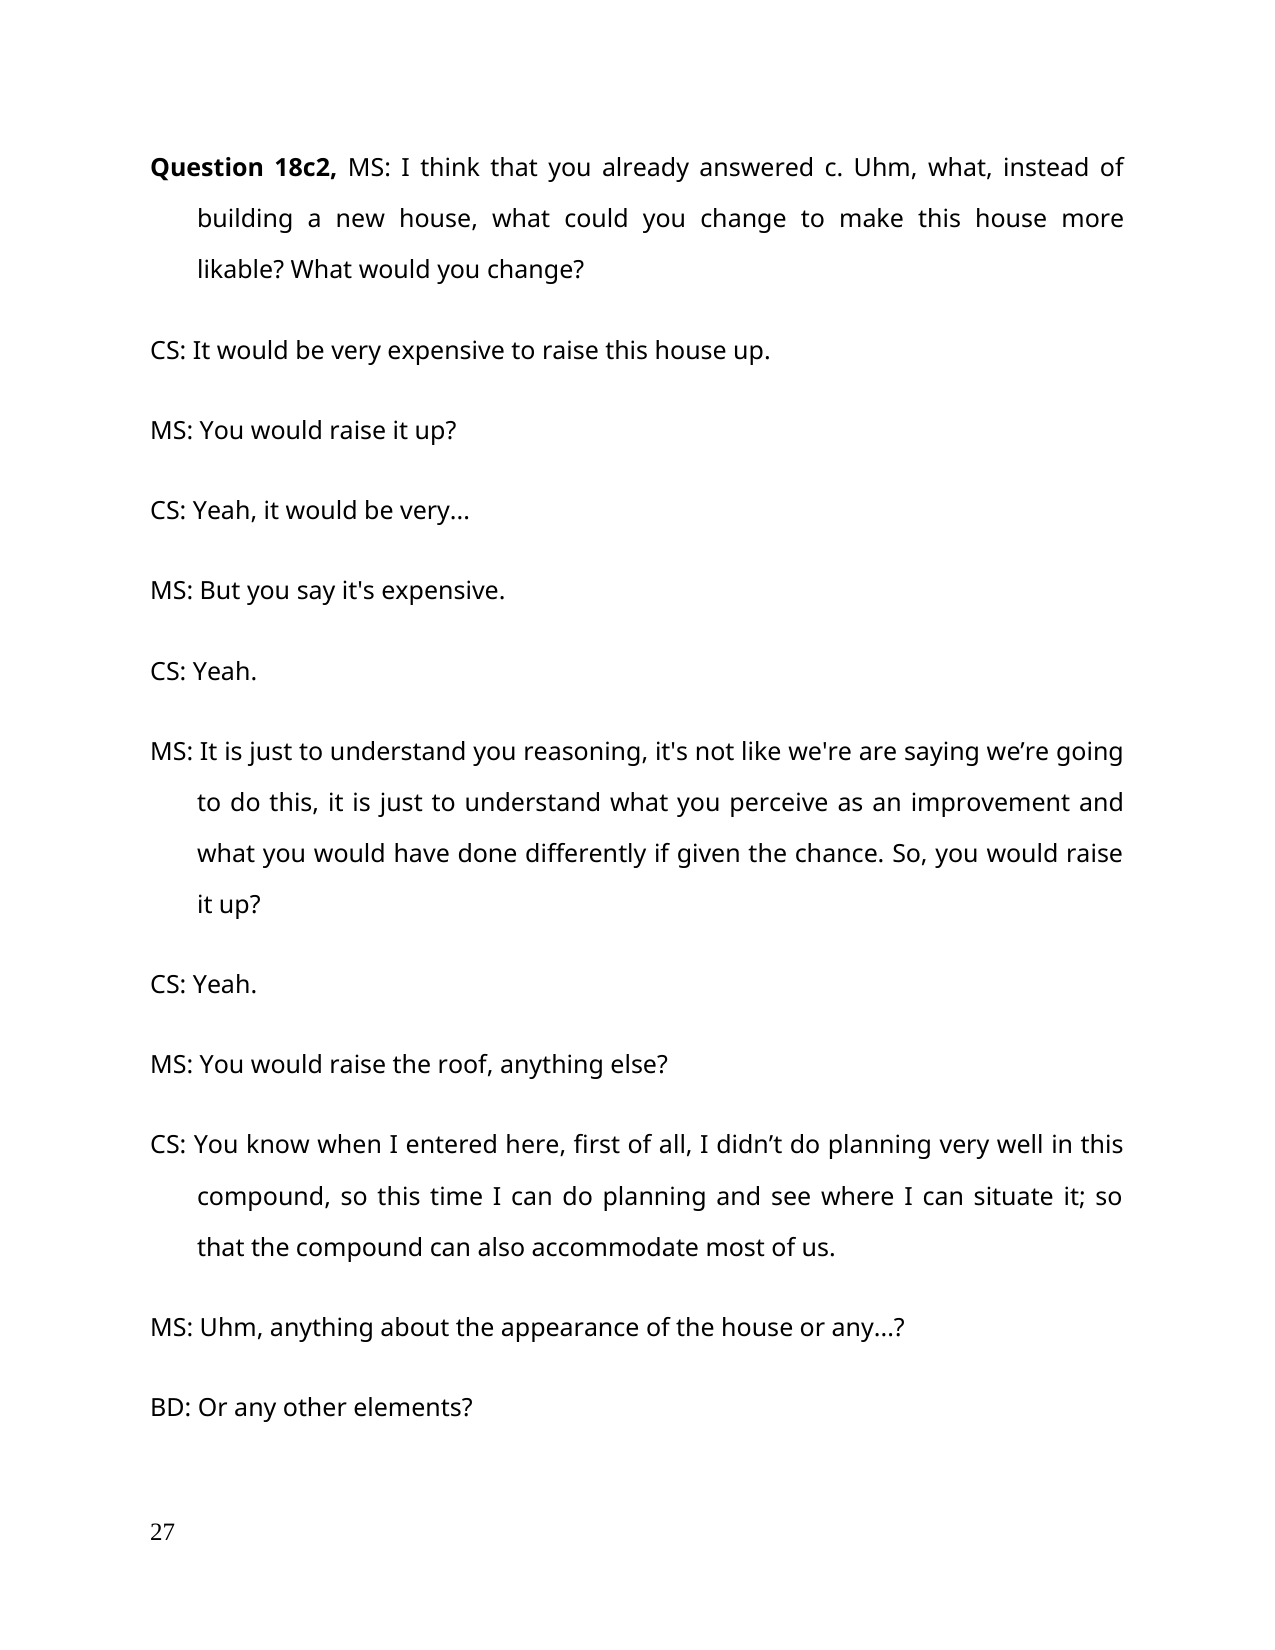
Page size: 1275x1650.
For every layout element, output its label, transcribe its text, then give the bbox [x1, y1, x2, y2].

text MS: You would raise it up? [150, 412, 1125, 447]
text CS: It would be very expensive to raise this house up. [150, 332, 1125, 366]
text Question 18c2, MS: I think that you already answered c. Uhm, what, instead of building a new house, what could you change to make this house more likable? What would you change? [150, 150, 1125, 286]
text MS: But you say it's expensive. [150, 573, 1125, 607]
text MS: It is just to understand you reasoning, it's not like we're are saying we’re going to do this, it is just to understand what you perceive as an improvement and what you would have done differently if given the chance. So, you would raise it up? [150, 733, 1125, 921]
text CS: Yeah. [150, 967, 1125, 1001]
text CS: Yeah, it would be very... [150, 493, 1125, 527]
text CS: You know when I entered here, first of all, I didn’t do planning very well in this compound, so this time I can do planning and see where I can situate it; so that the compound can also accommodate most of us. [150, 1127, 1125, 1263]
text MS: Uhm, anything about the appearance of the house or any...? [150, 1309, 1125, 1343]
text CS: Yeah. [150, 653, 1125, 687]
text MS: You would raise the roof, anything else? [150, 1047, 1125, 1081]
text BD: Or any other elements? [150, 1389, 1125, 1424]
